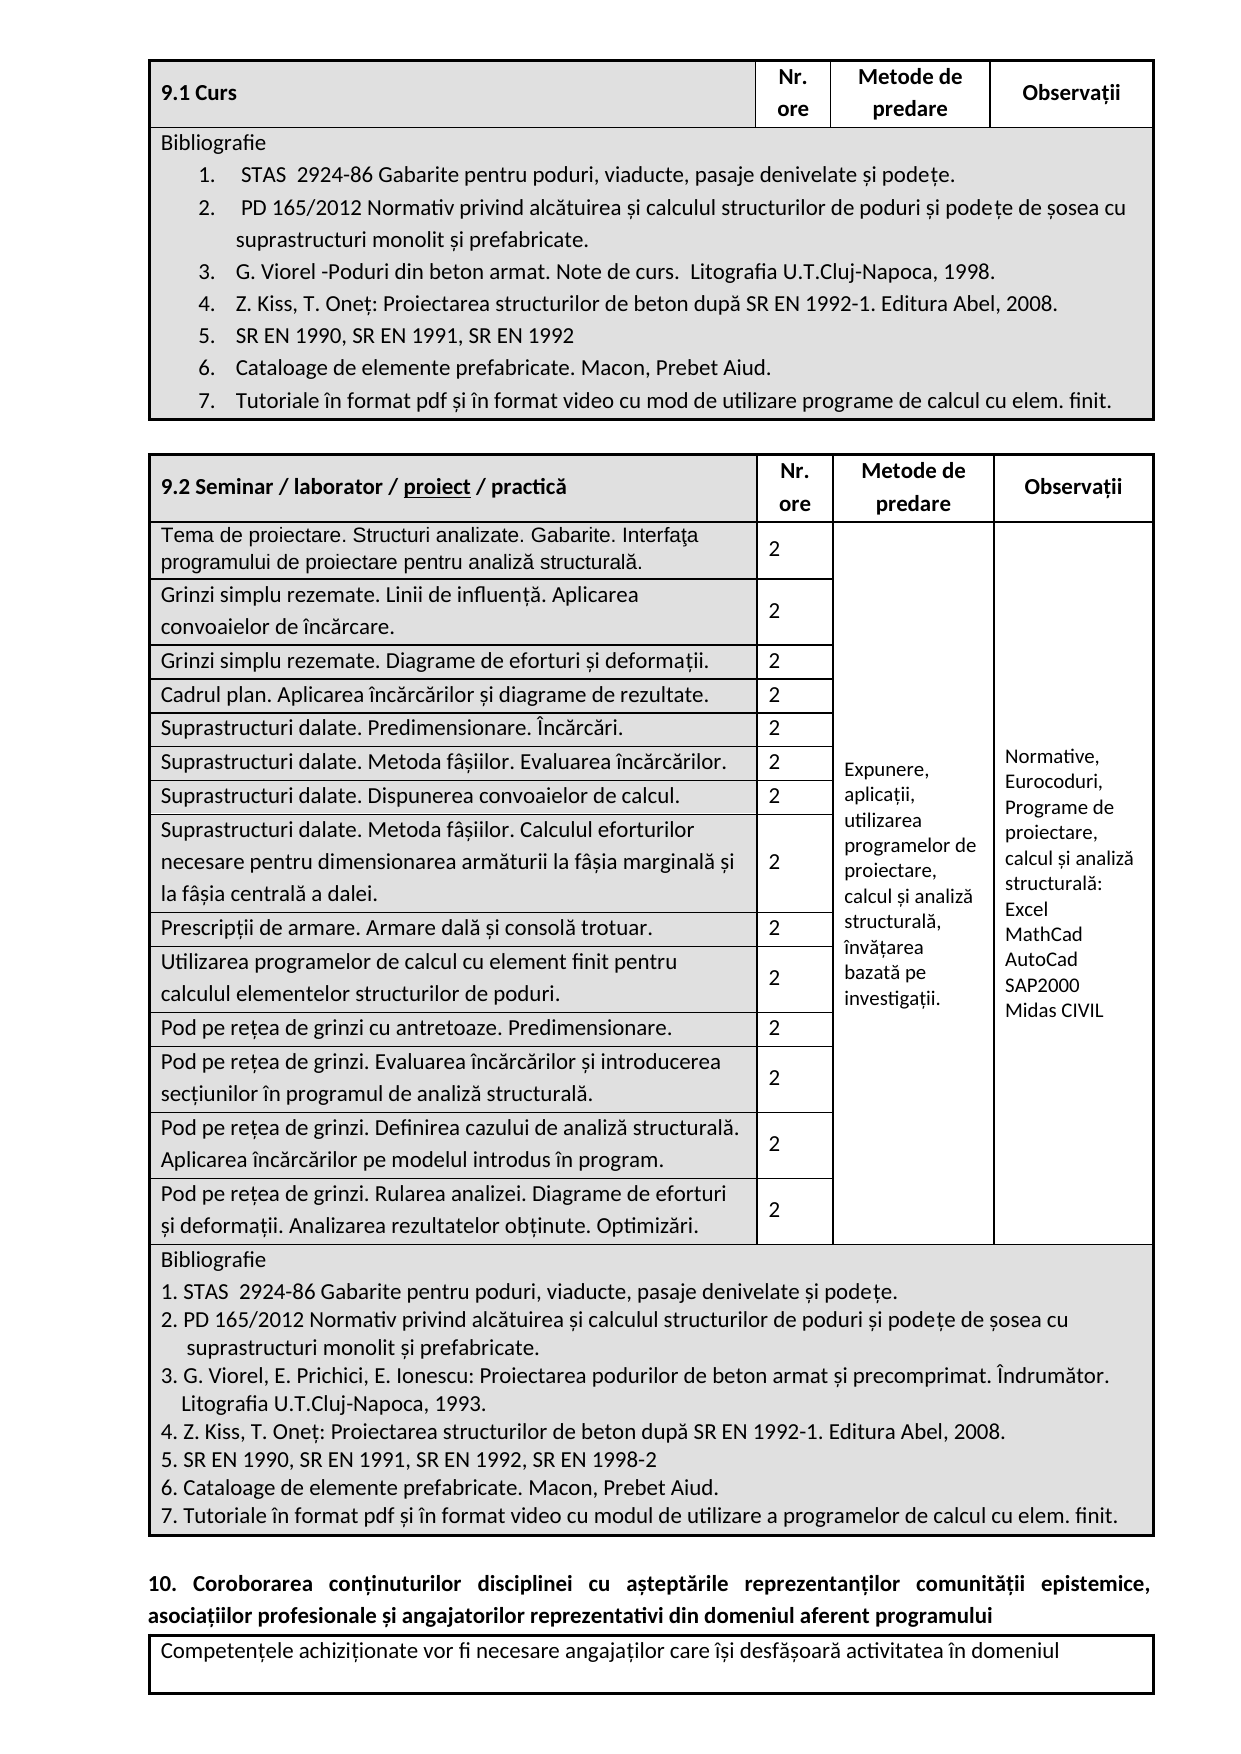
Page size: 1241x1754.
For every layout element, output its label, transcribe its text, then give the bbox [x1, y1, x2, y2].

table_header Observații [995, 456, 1152, 521]
table_cell 2 [758, 580, 832, 644]
table_cell 2 [758, 947, 832, 1012]
table_cell Tema de proiectare. Structuri analizate. Gabarite. Interfaţa programului de proiectare pentru analiză structurală. [151, 523, 756, 578]
table_cell 2 [758, 1013, 832, 1046]
table_cell Bibliografie 1. STAS 2924-86 Gabarite pentru poduri, viaducte, pasaje denivelate şi podeţe. 2. PD 165/2012 Normativ privind alcătuirea şi calculul structurilor de poduri şi podeţe de şosea cu suprastructuri monolit şi prefabricate. 3. G. Viorel, E. Prichici, E. Ionescu: Proiectarea podurilor de beton armat şi precomprimat. Îndrumător. Litografia U.T.Cluj-Napoca, 1993. 4. Z. Kiss, T. Oneţ: Proiectarea structurilor de beton după SR EN 1992-1. Editura Abel, 2008. 5. SR EN 1990, SR EN 1991, SR EN 1992, SR EN 1998-2 6. Cataloage de elemente prefabricate. Macon, Prebet Aiud. 7. Tutoriale în format pdf şi în format video cu modul de utilizare a programelor de calcul cu elem. finit. [151, 1245, 1152, 1534]
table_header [151, 1637, 1152, 1692]
table_cell Expunere, aplicaţii, utilizarea programelor de proiectare, calcul şi analiză structurală, învățarea bazată pe investigații. [834, 523, 993, 1244]
table_header Nr. ore [758, 456, 832, 521]
table_cell Pod pe reţea de grinzi. Rularea analizei. Diagrame de eforturi şi deformaţii. Analizarea rezultatelor obţinute. Optimizări. [151, 1179, 756, 1244]
table_header 9.1 Curs [151, 62, 755, 127]
table_cell Cadrul plan. Aplicarea încărcărilor şi diagrame de rezultate. [151, 680, 756, 712]
table_header Nr. ore [756, 62, 830, 127]
table_cell 2 [758, 523, 832, 578]
table_cell Prescripţii de armare. Armare dală şi consolă trotuar. [151, 913, 756, 946]
table_cell Pod pe reţea de grinzi cu antretoaze. Predimensionare. [151, 1013, 756, 1046]
table_cell 2 [758, 747, 832, 780]
table_cell 2 [758, 714, 832, 746]
table_cell Suprastructuri dalate. Metoda fâşiilor. Calculul eforturilor necesare pentru dimensionarea armăturii la fâşia marginală şi la fâşia centrală a dalei. [151, 815, 756, 912]
table_cell 2 [758, 1113, 832, 1178]
table_cell Pod pe reţea de grinzi. Evaluarea încărcărilor şi introducerea secţiunilor în programul de analiză structurală. [151, 1047, 756, 1112]
table_cell Pod pe reţea de grinzi. Definirea cazului de analiză structurală. Aplicarea încărcărilor pe modelul introdus în program. [151, 1113, 756, 1178]
table_header 9.2 Seminar / laborator / proiect / practică [151, 456, 756, 521]
table_header Observații [991, 62, 1152, 127]
table_cell 2 [758, 1047, 832, 1112]
table_cell 2 [758, 815, 832, 912]
table_cell Grinzi simplu rezemate. Diagrame de eforturi şi deformaţii. [151, 646, 756, 678]
table_cell Bibliografie STAS 2924-86 Gabarite pentru poduri, viaducte, pasaje denivelate şi podeţe. PD 165/2012 Normativ privind alcătuirea şi calculul structurilor de poduri şi podeţe de şosea cu suprastructuri monolit şi prefabricate. G. Viorel -Poduri din beton armat. Note de curs. Litografia U.T.Cluj-Napoca, 1998. Z. Kiss, T. Oneţ: Proiectarea structurilor de beton după SR EN 1992-1. Editura Abel, 2008. SR EN 1990, SR EN 1991, SR EN 1992 Cataloage de elemente prefabricate. Macon, Prebet Aiud. Tutoriale în format pdf şi în format video cu mod de utilizare programe de calcul cu elem. finit. [151, 128, 1152, 418]
table_cell Suprastructuri dalate. Predimensionare. Încărcări. [151, 714, 756, 746]
table_cell Suprastructuri dalate. Metoda fâşiilor. Evaluarea încărcărilor. [151, 747, 756, 780]
table_cell 2 [758, 646, 832, 678]
table_cell Grinzi simplu rezemate. Linii de influenţă. Aplicarea convoaielor de încărcare. [151, 580, 756, 644]
table_cell Utilizarea programelor de calcul cu element finit pentru calculul elementelor structurilor de poduri. [151, 947, 756, 1012]
table_cell Normative, Eurocoduri, Programe de proiectare, calcul şi analiză structurală: Excel MathCad AutoCad SAP2000 Midas CIVIL [995, 523, 1152, 1244]
table_cell Suprastructuri dalate. Dispunerea convoaielor de calcul. [151, 781, 756, 813]
table_cell 2 [758, 781, 832, 813]
table_cell 2 [758, 680, 832, 712]
table_cell 2 [758, 1179, 832, 1244]
table_cell 2 [758, 913, 832, 946]
text 10. Coroborarea conținuturilor disciplinei cu așteptările reprezentanților comunității epistemice, asociațiilor profesionale și angajatorilor reprezentativi din domeniul aferent programului [148, 1569, 1152, 1629]
table_header Metode de predare [834, 456, 993, 521]
table_header Metode de predare [831, 62, 989, 127]
